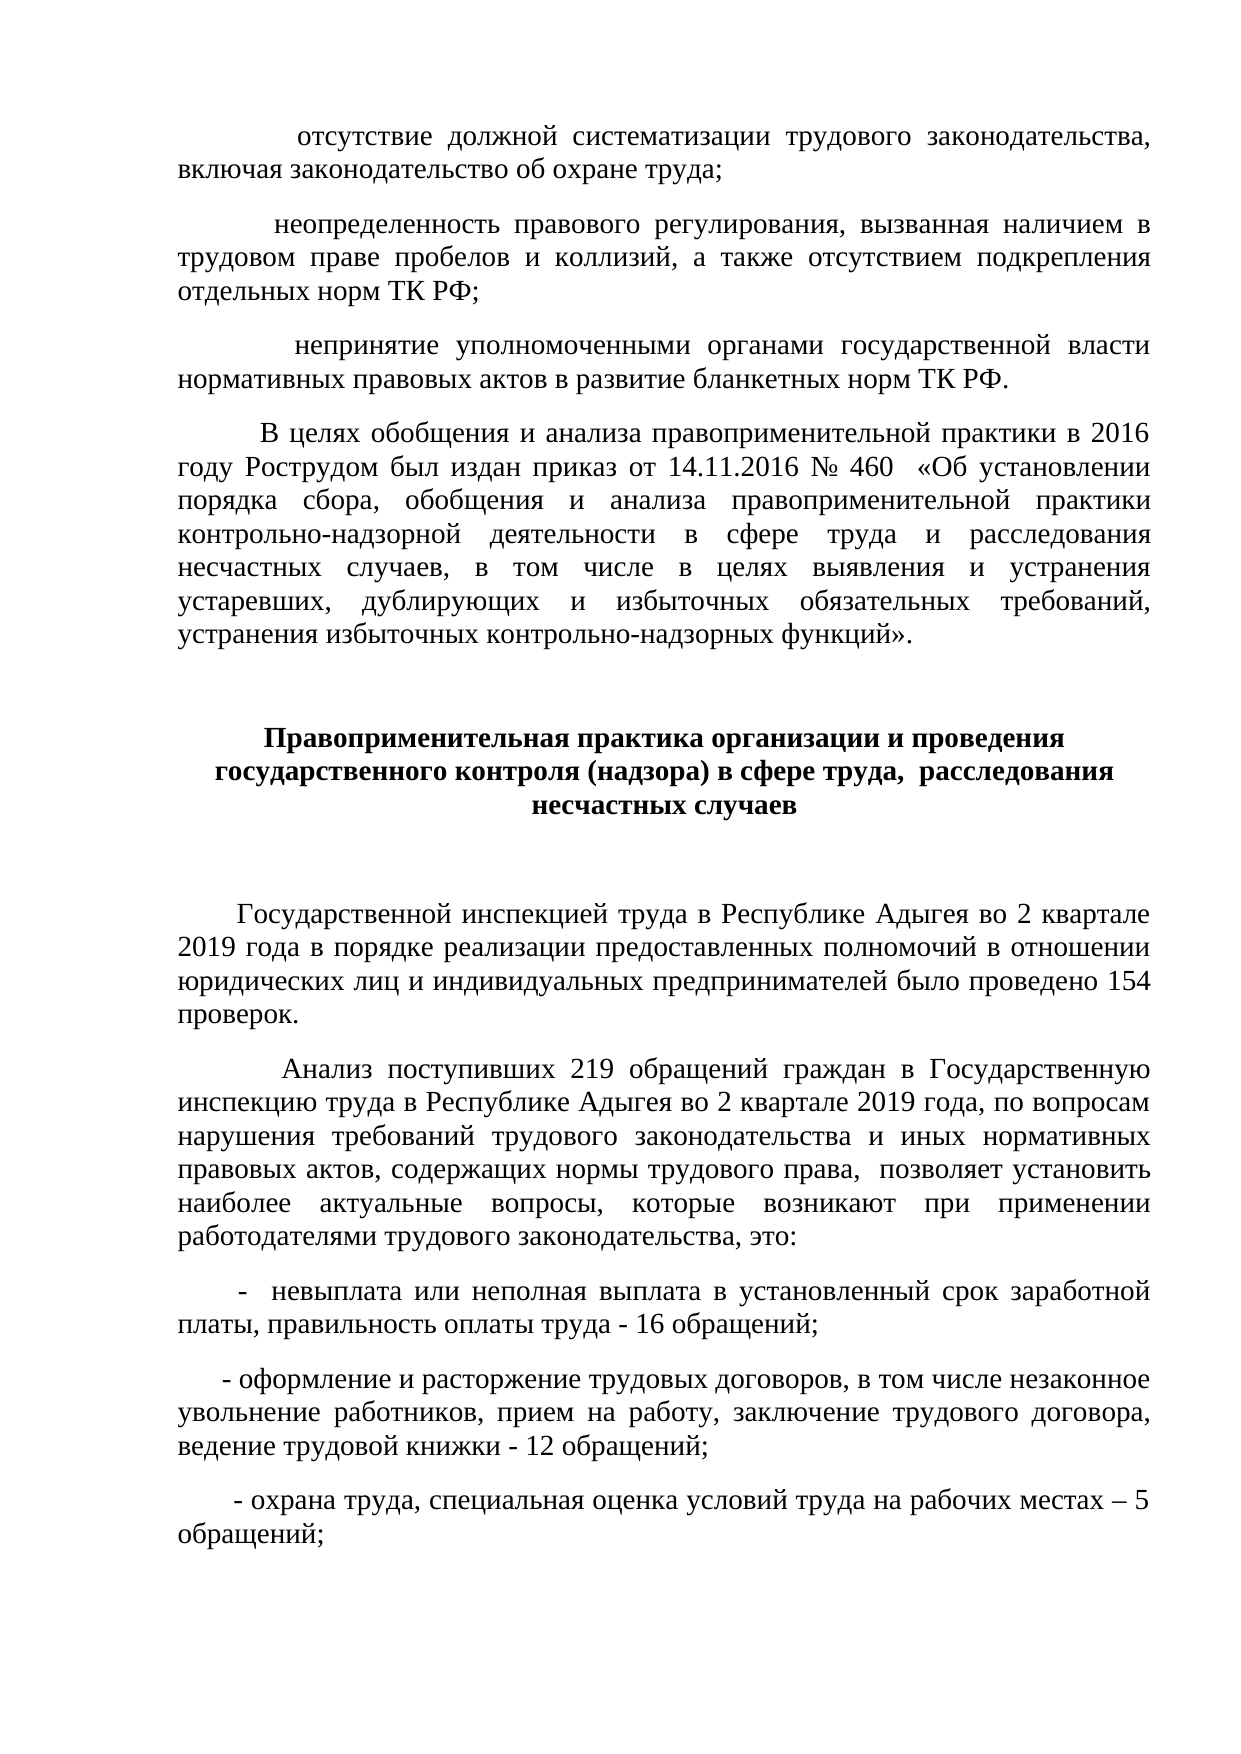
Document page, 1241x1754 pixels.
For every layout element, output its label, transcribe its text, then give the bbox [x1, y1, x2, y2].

text отсутствие должной систематизации трудового законодательства, включая законодательство об охране труда; [177, 118, 1152, 185]
text непринятие уполномоченными органами государственной власти нормативных правовых актов в развитие бланкетных норм ТК РФ. [177, 327, 1152, 394]
text Анализ поступивших 219 обращений граждан в Государственную инспекцию труда в Республике Адыгея во 2 квартале 2019 года, по вопросам нарушения требований трудового законодательства и иных нормативных правовых актов, содержащих нормы трудового права, позволяет установить наиболее актуальные вопросы, которые возникают при применении работодателями трудового законодательства, это: [177, 1051, 1152, 1252]
text - оформление и расторжение трудовых договоров, в том числе незаконное увольнение работников, прием на работу, заключение трудового договора, ведение трудовой книжки - 12 обращений; [177, 1361, 1152, 1461]
text В целях обобщения и анализа правоприменительной практики в 2016 году Рострудом был издан приказ от 14.11.2016 № 460 «Об установлении порядка сбора, обобщения и анализа правоприменительной практики контрольно-надзорной деятельности в сфере труда и расследования несчастных случаев, в том числе в целях выявления и устранения устаревших, дублирующих и избыточных обязательных требований, устранения избыточных контрольно-надзорных функций». [177, 415, 1152, 650]
text Государственной инспекцией труда в Республике Адыгея во 2 квартале 2019 года в порядке реализации предоставленных полномочий в отношении юридических лиц и индивидуальных предпринимателей было проведено 154 проверок. [177, 896, 1152, 1030]
text неопределенность правового регулирования, вызванная наличием в трудовом праве пробелов и коллизий, а также отсутствием подкрепления отдельных норм ТК РФ; [177, 206, 1152, 307]
text - охрана труда, специальная оценка условий труда на рабочих местах – 5 обращений; [177, 1482, 1152, 1549]
text - невыплата или неполная выплата в установленный срок заработной платы, правильность оплаты труда - 16 обращений; [177, 1273, 1152, 1340]
text Правоприменительная практика организации и проведения государственного контроля (надзора) в сфере труда, расследования несчастных случаев [177, 720, 1152, 821]
